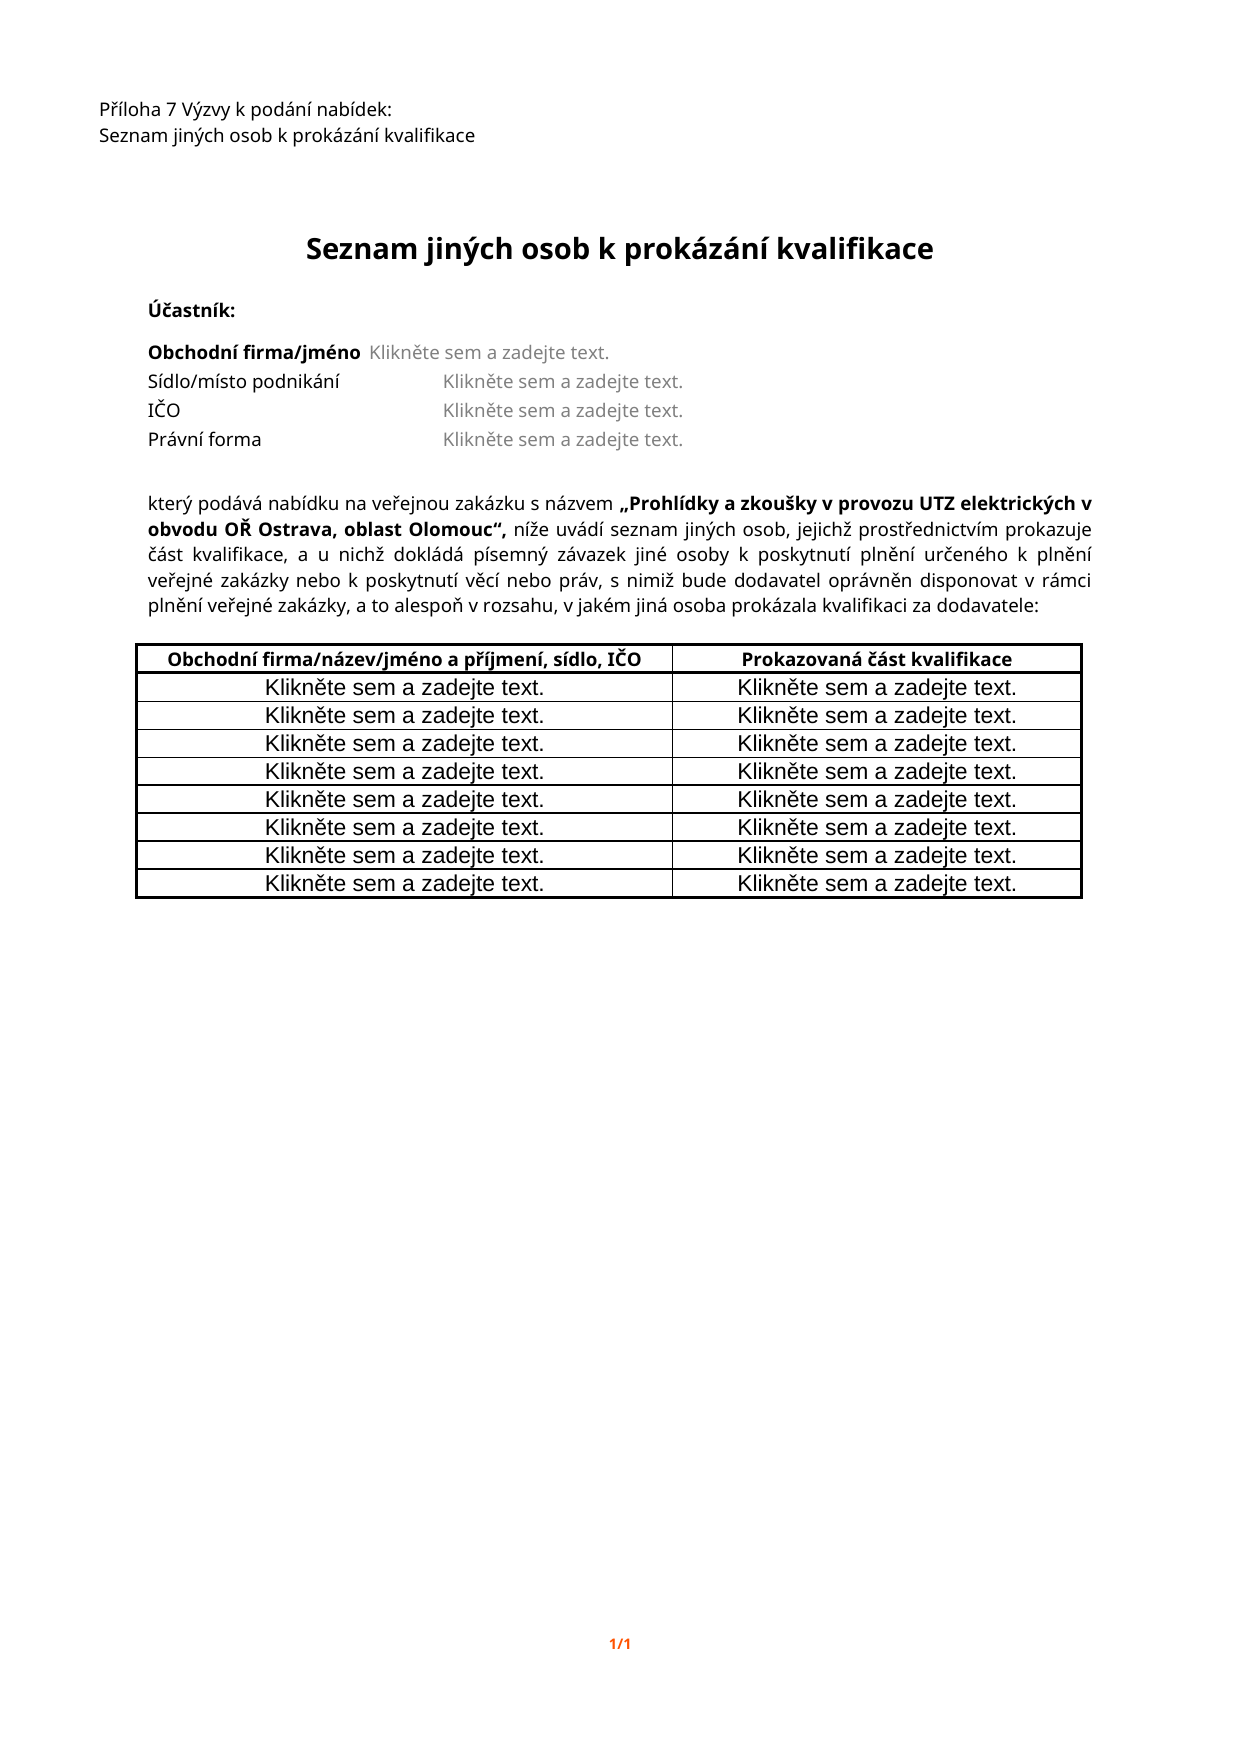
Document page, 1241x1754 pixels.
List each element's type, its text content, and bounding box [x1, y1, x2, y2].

text IČO [148, 394, 1093, 423]
table_header Prokazovaná část kvalifikace [673, 646, 1080, 671]
text Účastník: [148, 293, 1093, 324]
text Právní forma [148, 423, 1093, 452]
text který podává nabídku na veřejnou zakázku s názvem „Prohlídky a zkoušky v provozu UTZ elektrických v obvodu OŘ Ostrava, oblast Olomouc“, níže uvádí seznam jiných osob, jejichž prostřednictvím prokazuje část kvalifikace, a u nichž dokládá písemný závazek jiné osoby k poskytnutí plnění určeného k plnění veřejné zakázky nebo k poskytnutí věcí nebo práv, s nimiž bude dodavatel oprávněn disponovat v rámci plnění veřejné zakázky, a to alespoň v rozsahu, v jakém jiná osoba prokázala kvalifikaci za dodavatele: [148, 490, 1093, 618]
title Seznam jiných osob k prokázání kvalifikace [148, 228, 1093, 268]
text Sídlo/místo podnikání [148, 365, 1093, 394]
text Obchodní firma/jméno [148, 336, 1093, 365]
table_header Obchodní firma/název/jméno a příjmení, sídlo, IČO [138, 646, 672, 671]
